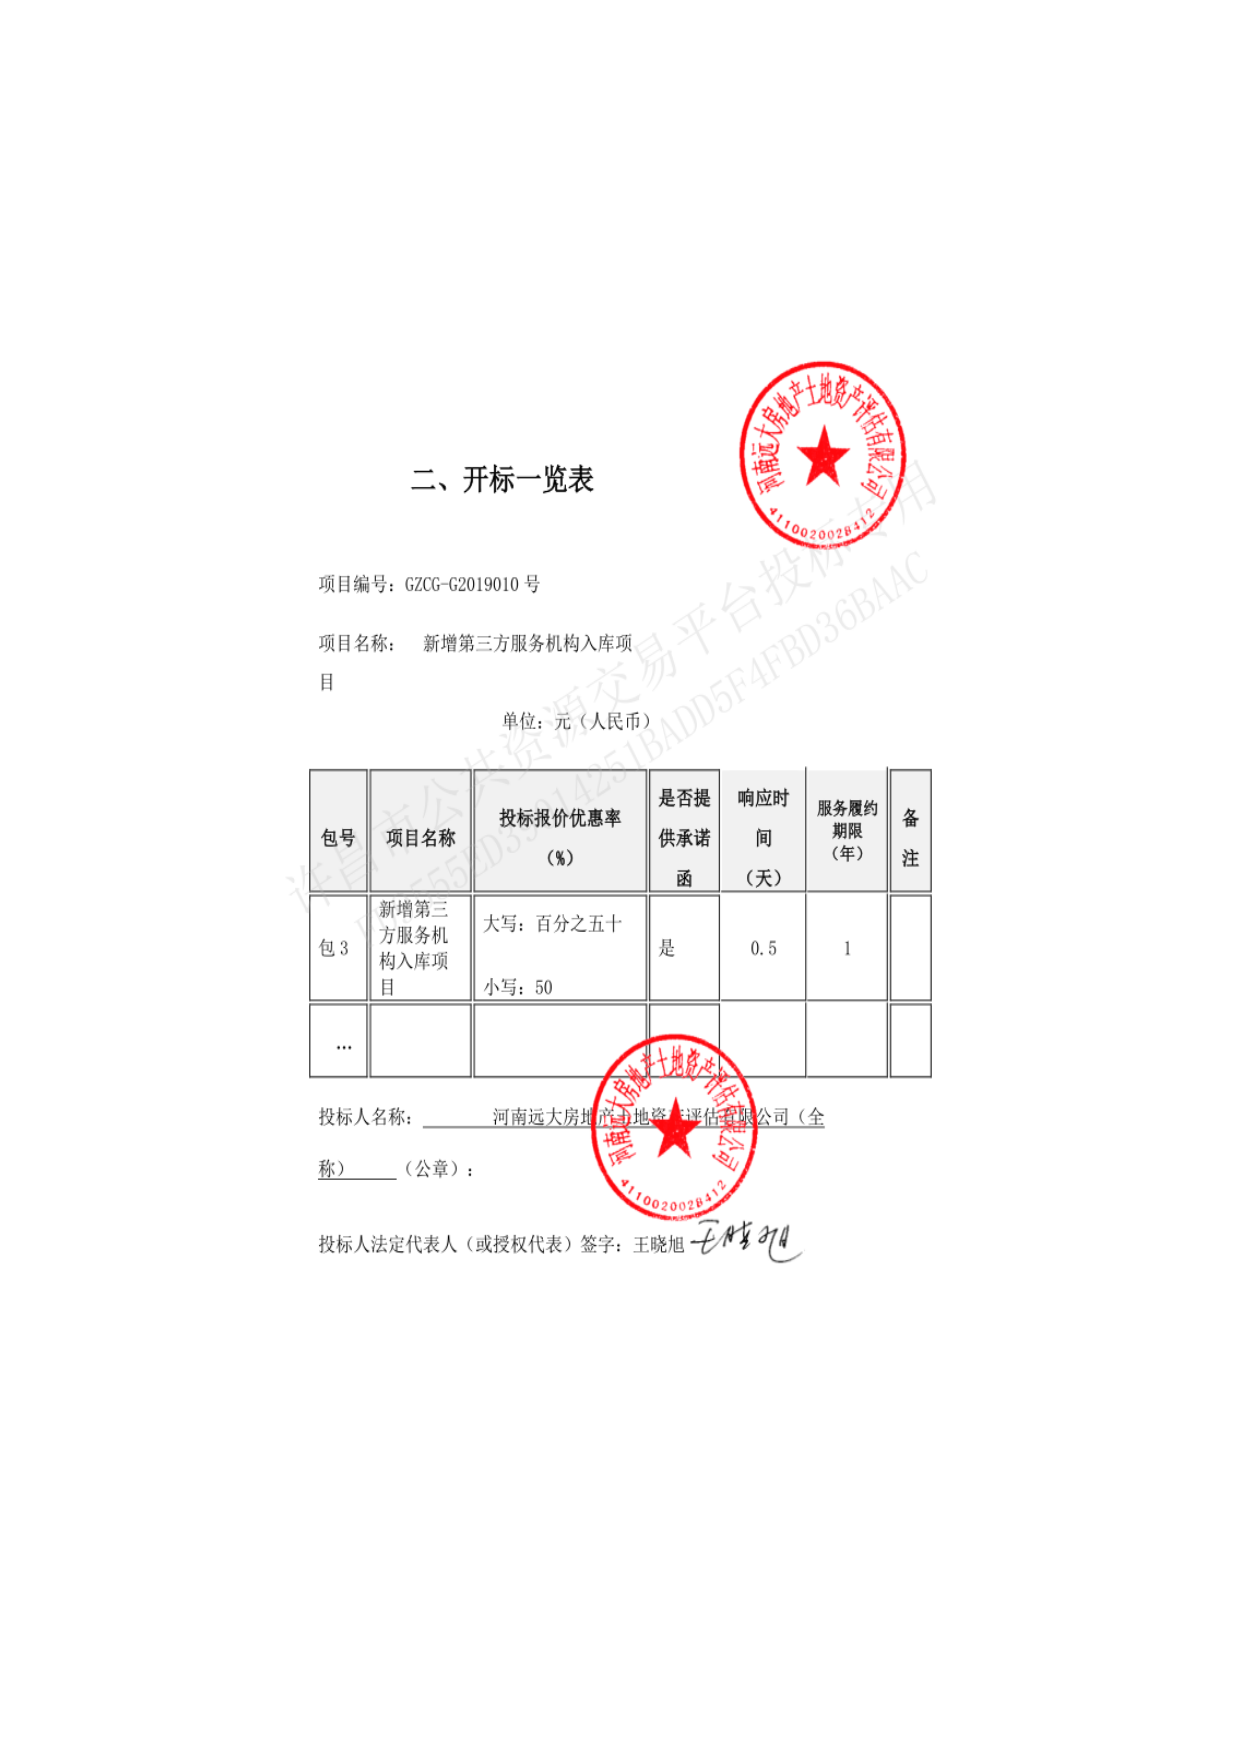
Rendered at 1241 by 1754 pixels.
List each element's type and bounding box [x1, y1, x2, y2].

picture [187, 150, 1053, 1329]
